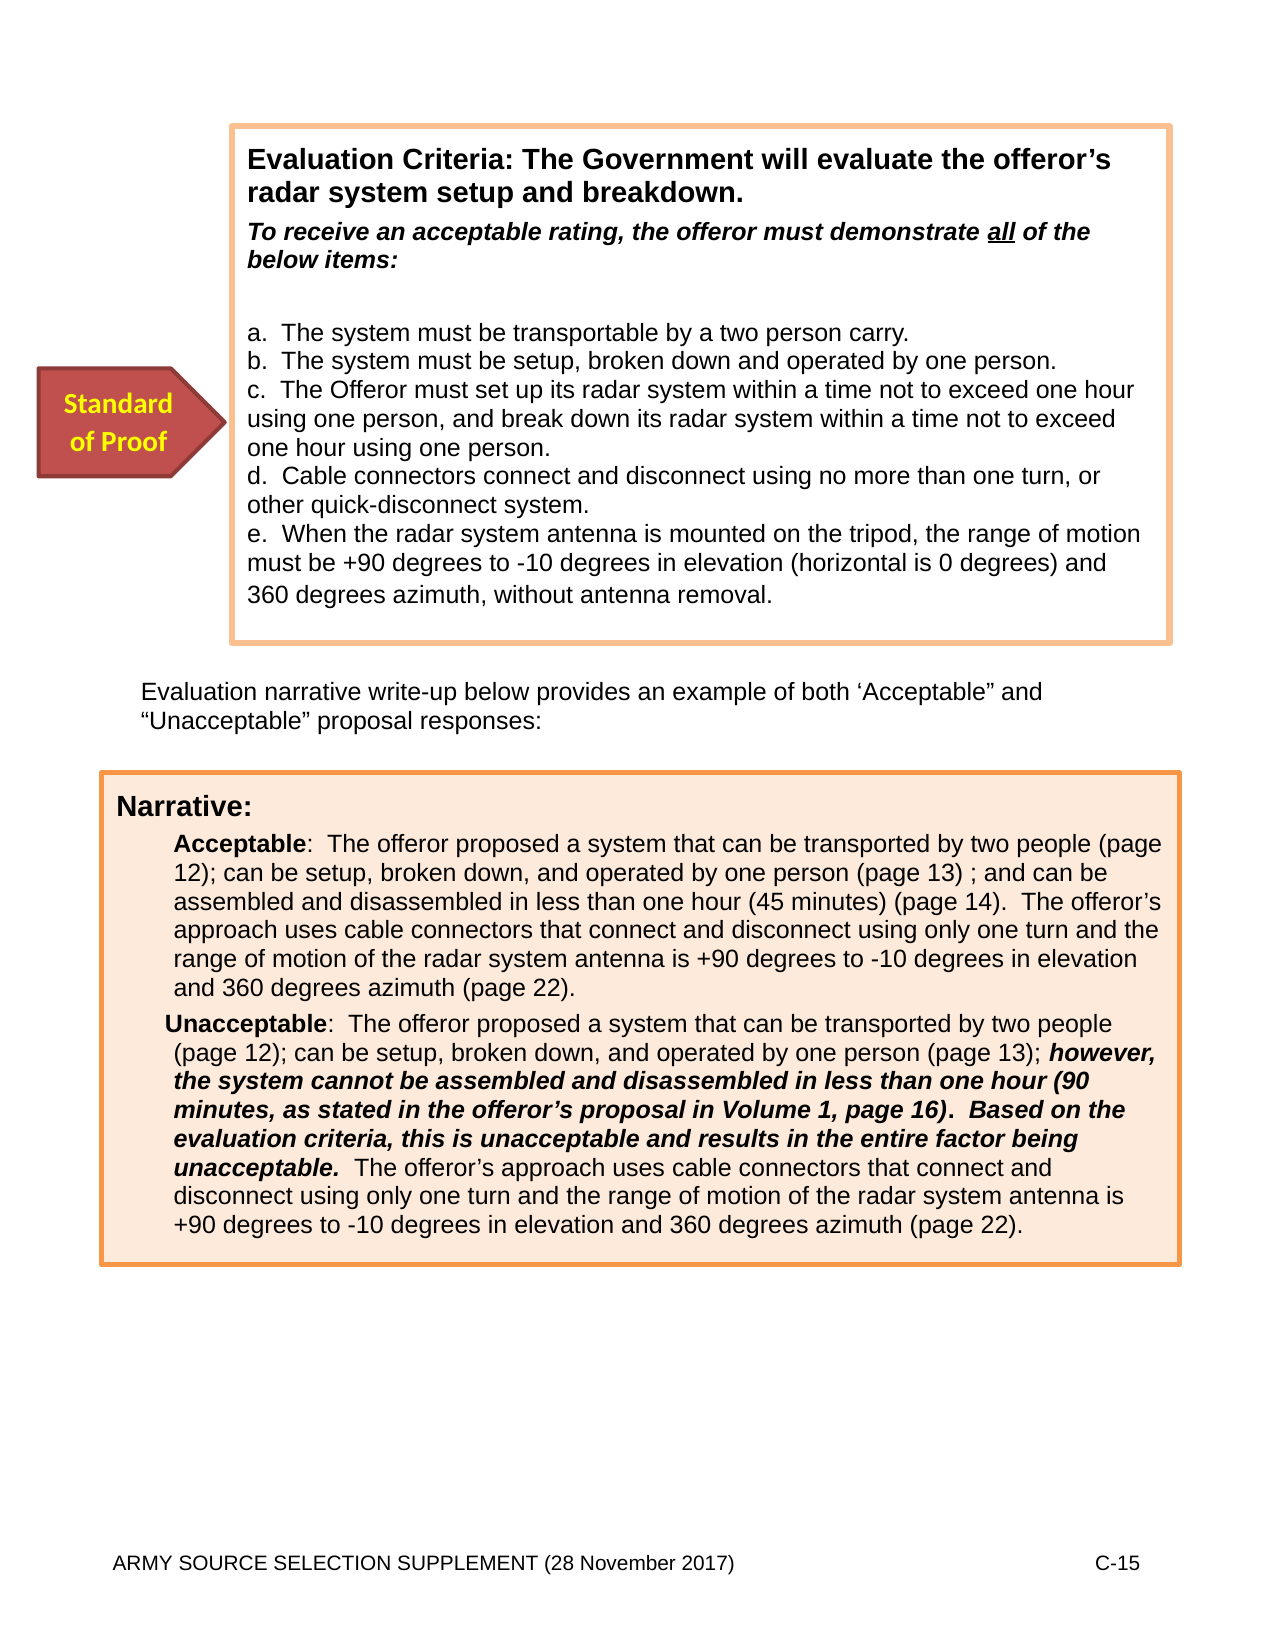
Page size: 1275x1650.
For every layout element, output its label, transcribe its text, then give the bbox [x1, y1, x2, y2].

text Evaluation narrative write-up below provides an example of both ‘Acceptable” and “Unacceptable” proposal responses: [141, 677, 1140, 734]
